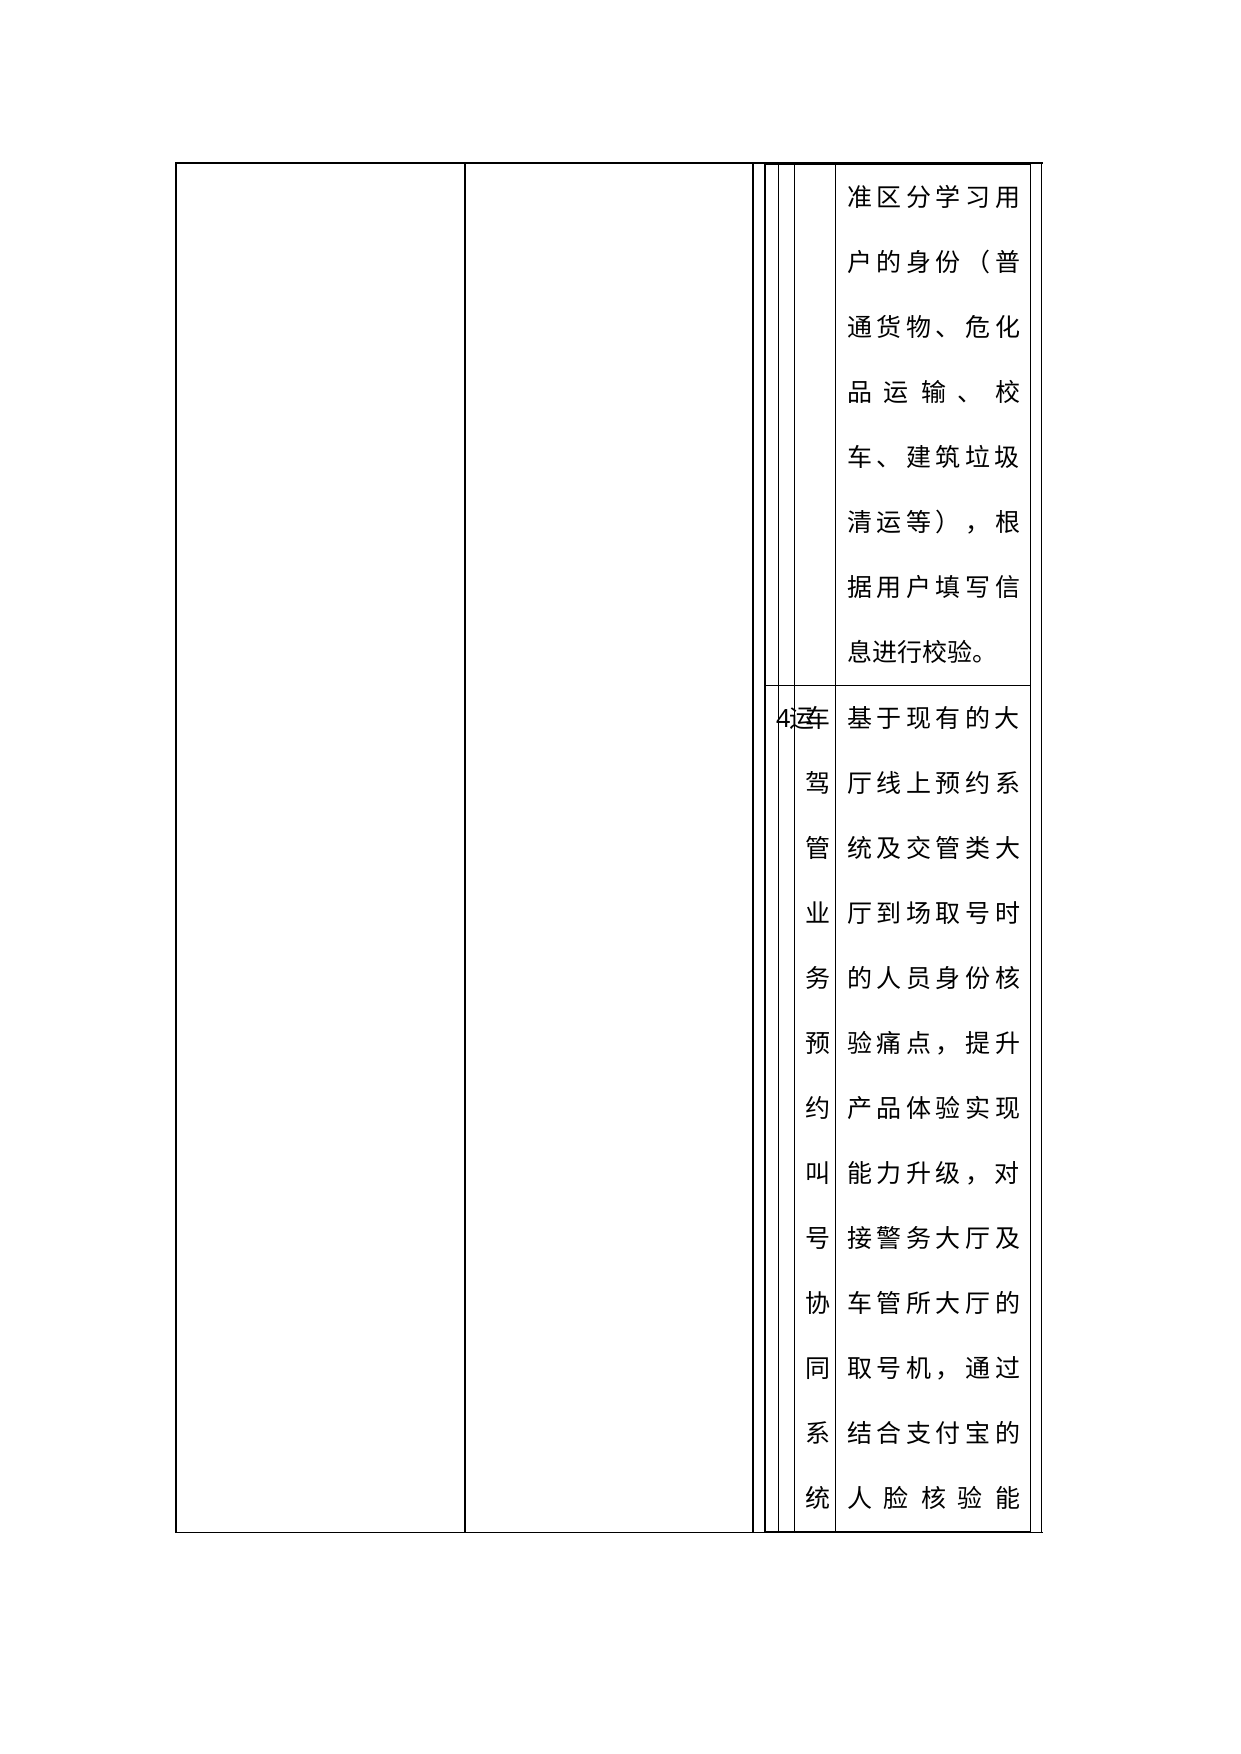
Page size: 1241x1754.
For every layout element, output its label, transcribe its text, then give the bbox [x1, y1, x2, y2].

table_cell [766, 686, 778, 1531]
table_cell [795, 686, 835, 1531]
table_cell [836, 686, 1030, 1531]
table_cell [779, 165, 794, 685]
table_cell 1 [466, 164, 752, 1532]
table_cell [177, 164, 464, 1532]
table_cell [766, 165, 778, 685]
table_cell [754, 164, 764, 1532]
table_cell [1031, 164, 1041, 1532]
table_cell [836, 165, 1030, 685]
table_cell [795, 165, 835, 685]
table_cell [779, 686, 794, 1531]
